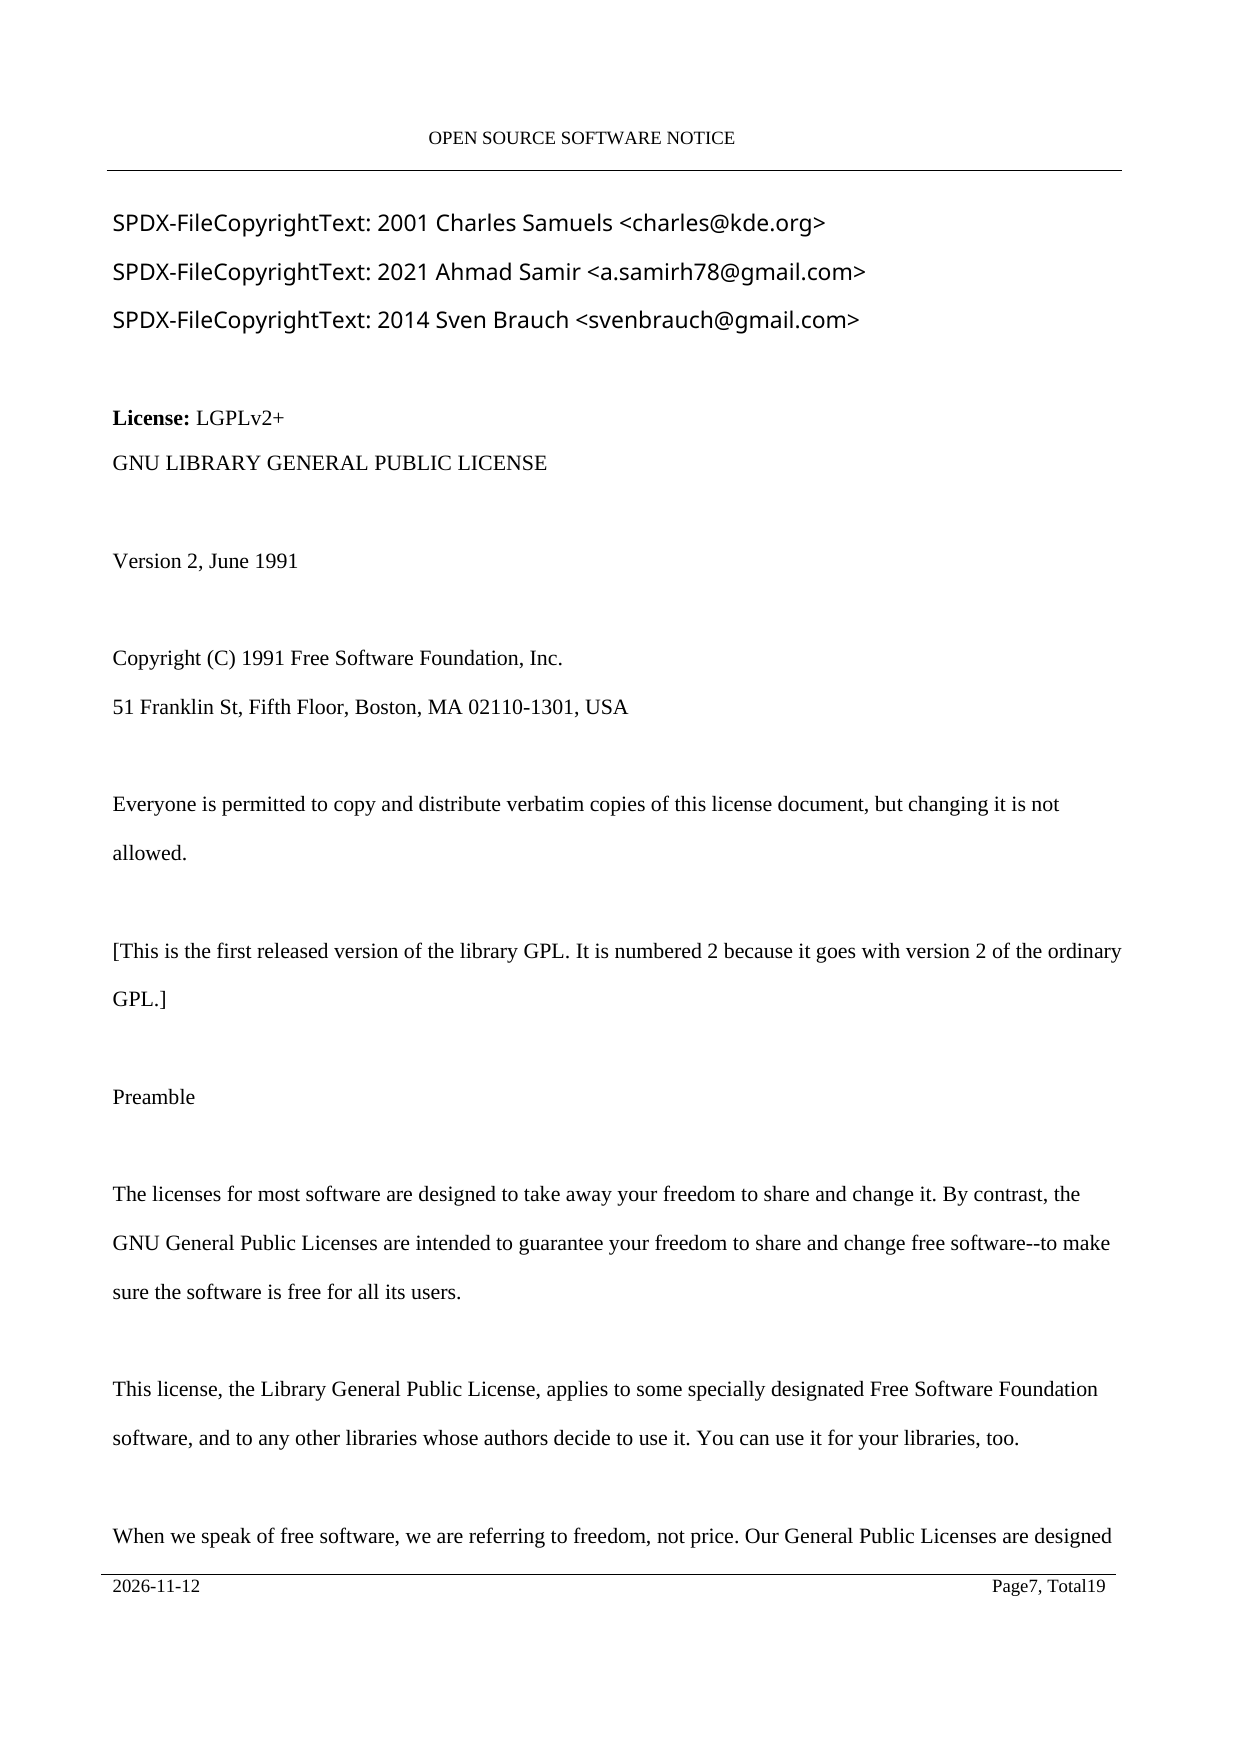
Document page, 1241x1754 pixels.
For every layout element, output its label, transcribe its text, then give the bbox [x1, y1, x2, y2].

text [112, 446, 1128, 1551]
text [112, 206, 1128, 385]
text License: LGPLv2+ [112, 401, 1128, 434]
